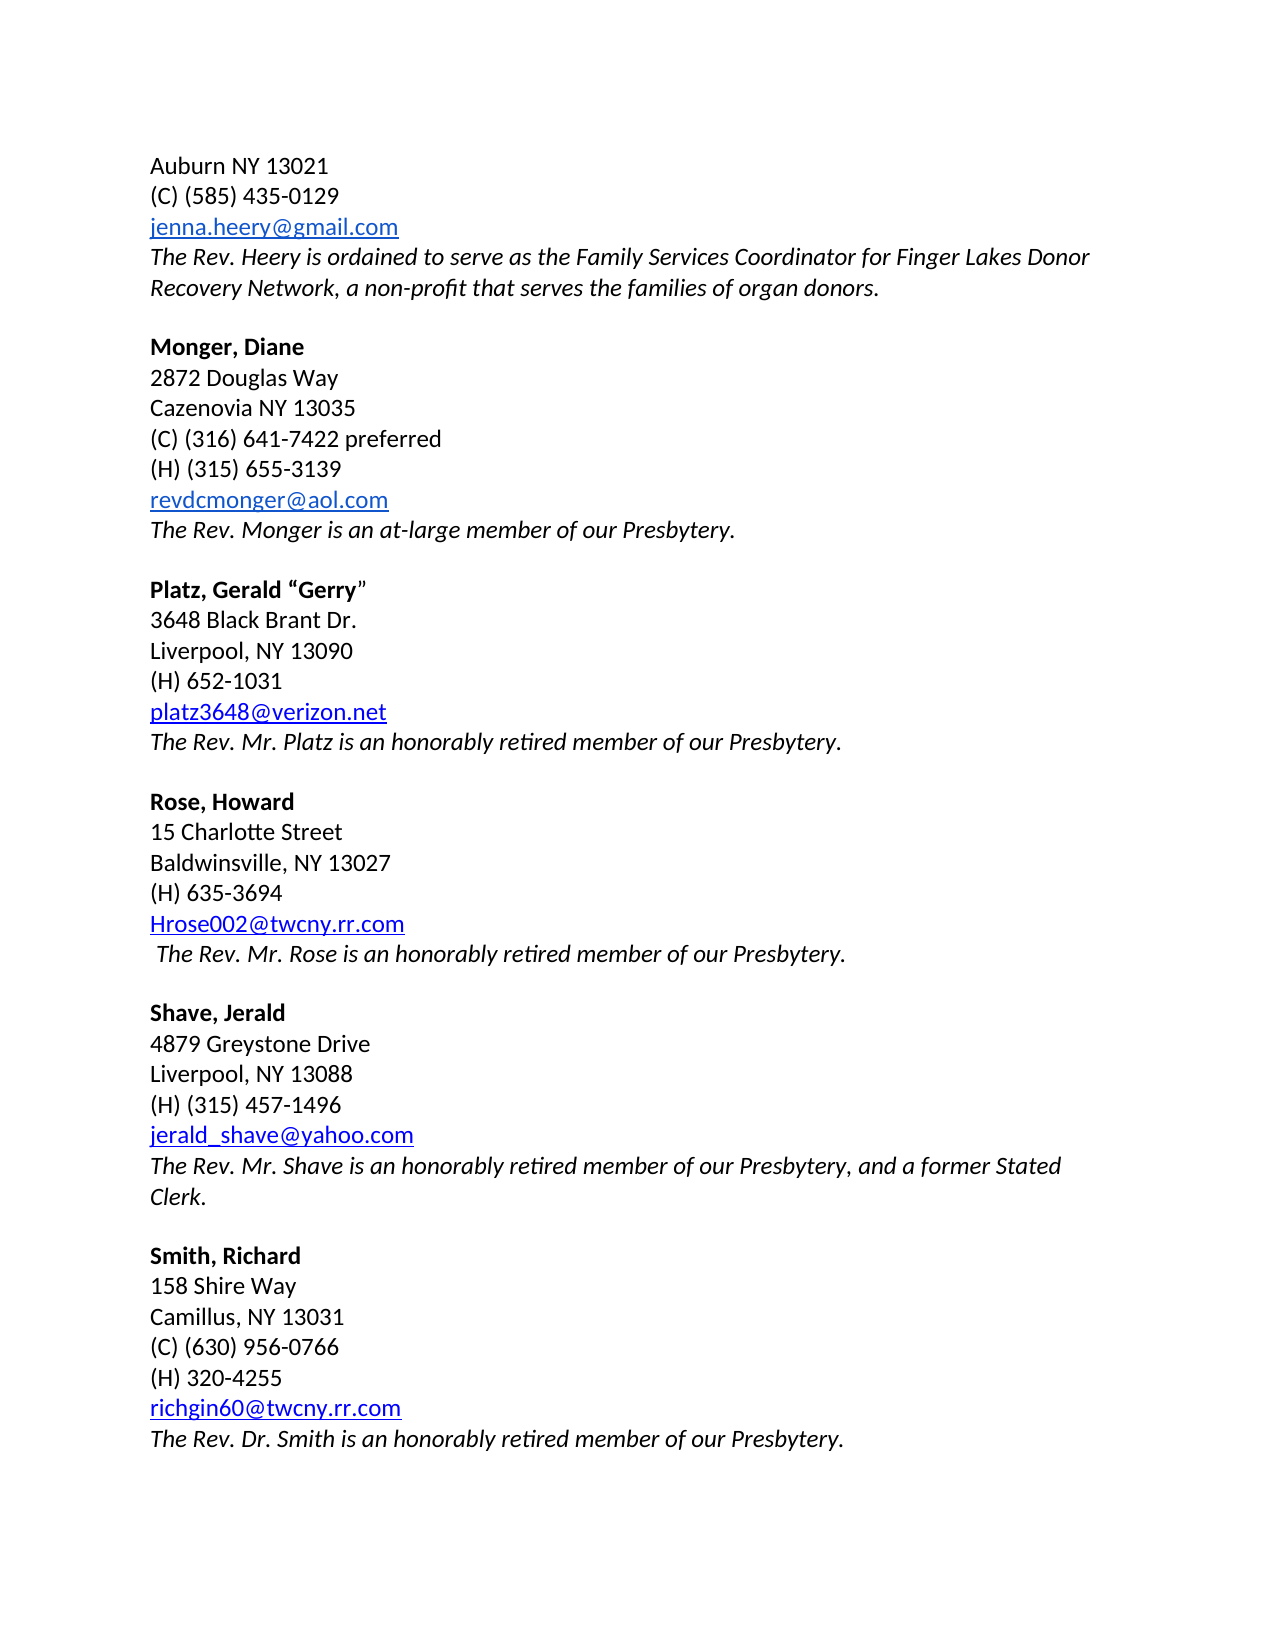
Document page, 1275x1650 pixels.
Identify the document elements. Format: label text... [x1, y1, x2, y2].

text (C) (630) 956-0766 [150, 1331, 1125, 1362]
text Baldwinsville, NY 13027 [150, 847, 1125, 877]
text Liverpool, NY 13088 [150, 1058, 1125, 1089]
text Platz, Gerald “Gerry” [150, 574, 1125, 604]
text jerald_shave@yahoo.com [150, 1119, 1125, 1150]
text Monger, Diane [150, 331, 1125, 362]
text Auburn NY 13021 [150, 150, 1125, 181]
text 3648 Black Brant Dr. [150, 604, 1125, 635]
text Shave, Jerald [150, 997, 1125, 1028]
text The Rev. Heery is ordained to serve as the Family Services Coordinator for Finger Lakes Donor Recovery Network, a non-profit that serves the families of organ donors. [150, 242, 1125, 303]
text The Rev. Mr. Platz is an honorably retired member of our Presbytery. [150, 726, 1125, 757]
text The Rev. Monger is an at-large member of our Presbytery. [150, 514, 1125, 545]
text jenna.heery@gmail.com [150, 211, 1125, 242]
text Camillus, NY 13031 [150, 1301, 1125, 1331]
text (H) (315) 655-3139 [150, 453, 1125, 484]
text (H) 652-1031 [150, 665, 1125, 696]
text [150, 1423, 1125, 1453]
text 2872 Douglas Way [150, 362, 1125, 392]
text The Rev. Mr. Rose is an honorably retired member of our Presbytery. [156, 938, 1125, 969]
text (C) (316) 641-7422 preferred [150, 423, 1125, 453]
text 158 Shire Way [150, 1270, 1125, 1301]
text (H) 635-3694 [150, 877, 1125, 908]
text revdcmonger@aol.com [150, 484, 1125, 514]
text 15 Charlotte Street [150, 816, 1125, 847]
text (H) 320-4255 [150, 1362, 1125, 1392]
text Cazenovia NY 13035 [150, 392, 1125, 423]
text The Rev. Mr. Shave is an honorably retired member of our Presbytery, and a former Stated Clerk. [150, 1150, 1125, 1211]
text platz3648@verizon.net [150, 696, 1125, 726]
text Rose, Howard [150, 786, 1125, 816]
text richgin60@twcny.rr.com [150, 1392, 1125, 1423]
text (C) [150, 181, 1125, 211]
text 4879 Greystone Drive [150, 1028, 1125, 1058]
text Hrose002@twcny.rr.com [150, 908, 1125, 938]
text Liverpool, NY 13090 [150, 635, 1125, 665]
text (H) (315) 457-1496 [150, 1089, 1125, 1119]
text Smith, Richard [150, 1240, 1125, 1270]
